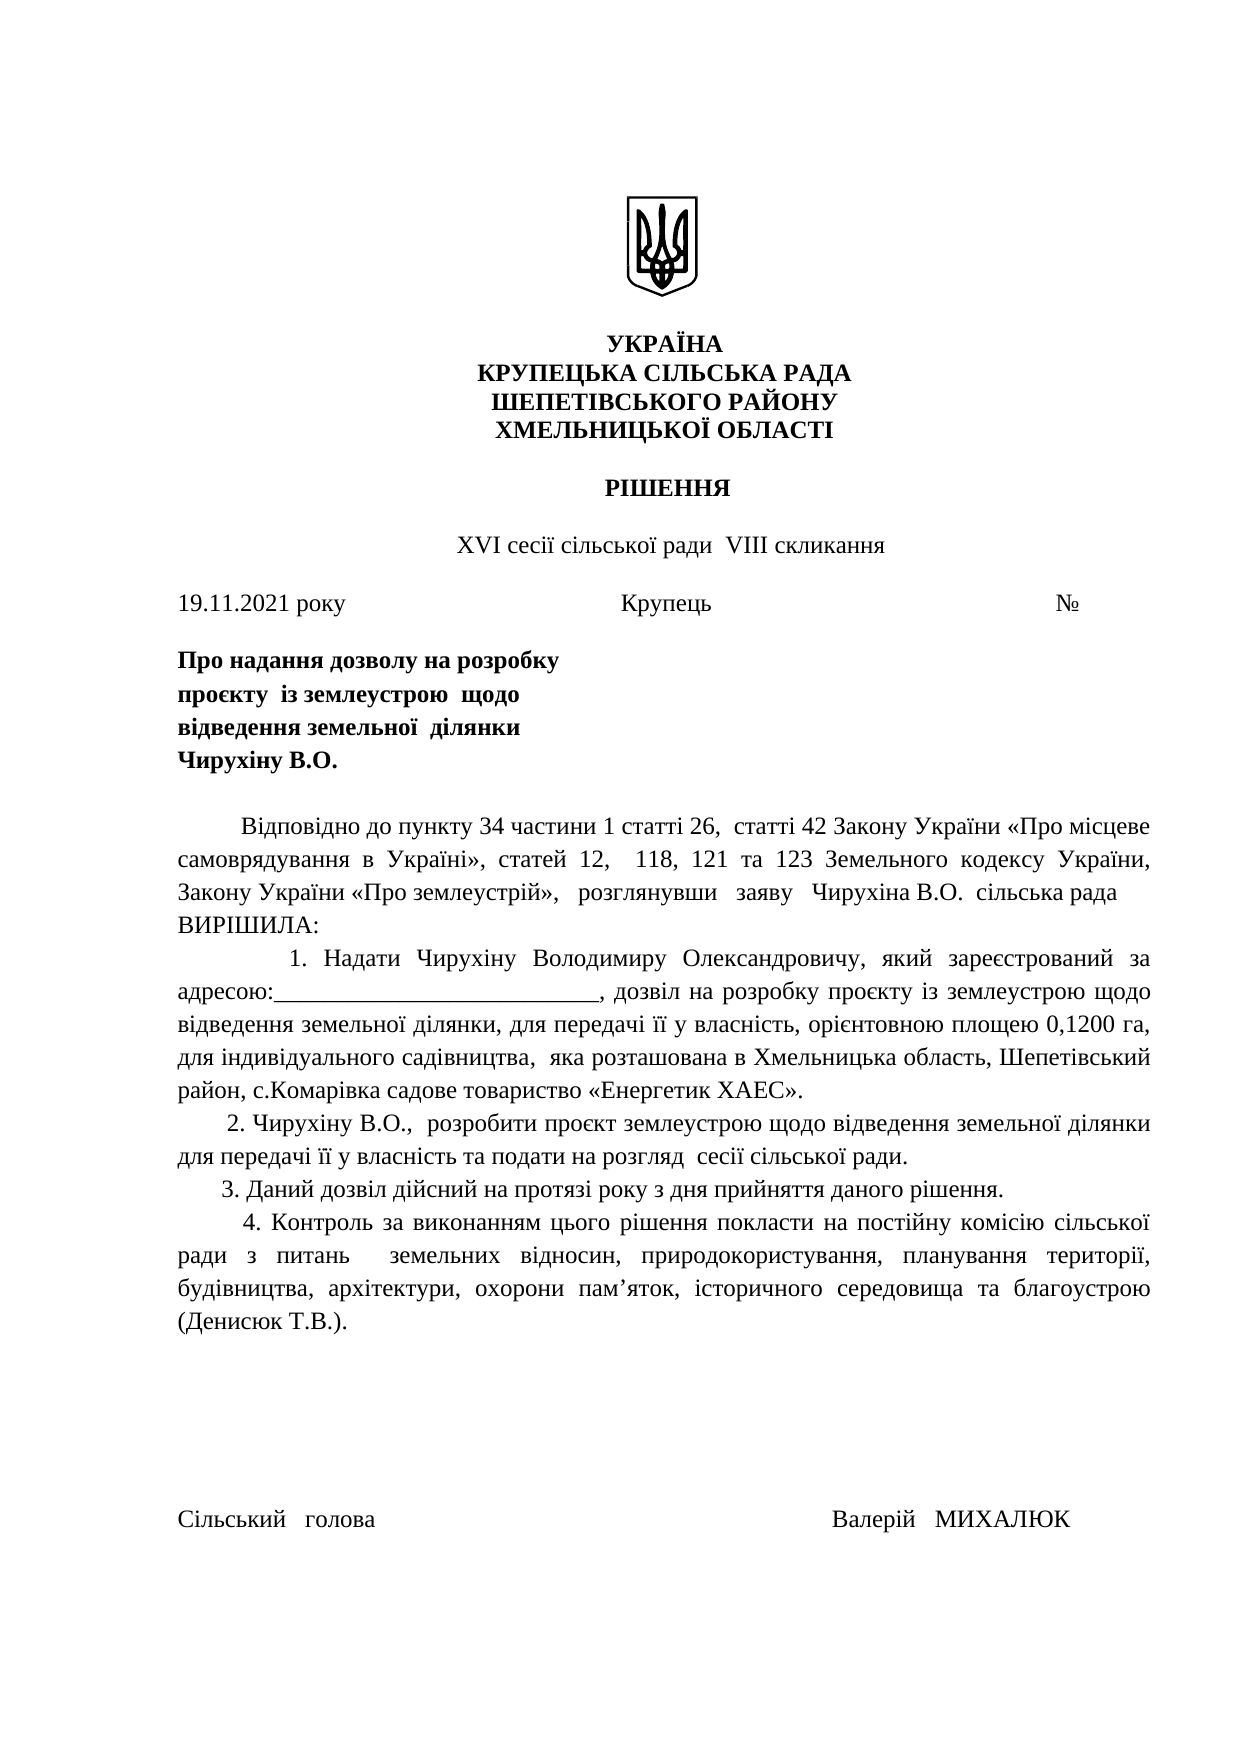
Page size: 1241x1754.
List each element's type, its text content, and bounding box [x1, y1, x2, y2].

text Сільський голова Валерій МИХАЛЮК [177, 1504, 1152, 1533]
text ВИРІШИЛА: [177, 910, 1152, 938]
text УКРАЇНА [177, 329, 1152, 358]
text 2. Чирухіну В.О., розробити проєкт землеустрою щодо відведення земельної ділянки для передачі її у власність та подати на розгляд сесії сільської ради. [177, 1108, 1152, 1170]
text ХМЕЛЬНИЦЬКОЇ ОБЛАСТІ [177, 416, 1152, 444]
text 4. Контроль за виконанням цього рішення покласти на постійну комісію сільської ради з питань земельних відносин, природокористування, планування території, будівництва, архітектури, охорони пам’яток, історичного середовища та благоустрою (Денисюк Т.В.). [177, 1207, 1152, 1335]
text ХVІ сесії сільської ради VІІІ скликання [177, 531, 1152, 559]
text проєкту із землеустрою щодо [177, 679, 1152, 707]
text відведення земельної ділянки [177, 712, 1152, 740]
text 1. Надати Чирухіну Володимиру Олександровичу, який зареєстрований за адресою:__________________________, дозвіл на розробку проєкту із землеустрою щодо відведення земельної ділянки, для передачі її у власність, орієнтовною площею 0,1200 га, для індивідуального садівництва, яка розташована в Хмельницька область, Шепетівський район, с.Комарівка садове товариство «Енергетик ХАЕС». [177, 943, 1152, 1104]
text ШЕПЕТІВСЬКОГО РАЙОНУ [177, 387, 1152, 416]
text РІШЕННЯ [177, 473, 1152, 502]
text Відповідно до пункту 34 частини 1 статті 26, статті 42 Закону України «Про місцеве самоврядування в Україні», статей 12, 118, 121 та 123 Земельного кодексу України, Закону України «Про землеустрій», розглянувши заяву Чирухіна В.О. сільська рада [177, 811, 1152, 906]
text 3. Даний дозвіл дійсний на протязі року з дня прийняття даного рішення. [177, 1174, 1152, 1203]
text Про надання дозволу на розробку [177, 646, 1152, 674]
text 19.11.2021 року Крупець № [177, 588, 1152, 617]
text КРУПЕЦЬКА СІЛЬСЬКА РАДА [177, 358, 1152, 387]
text Чирухіну В.О. [177, 745, 1152, 773]
